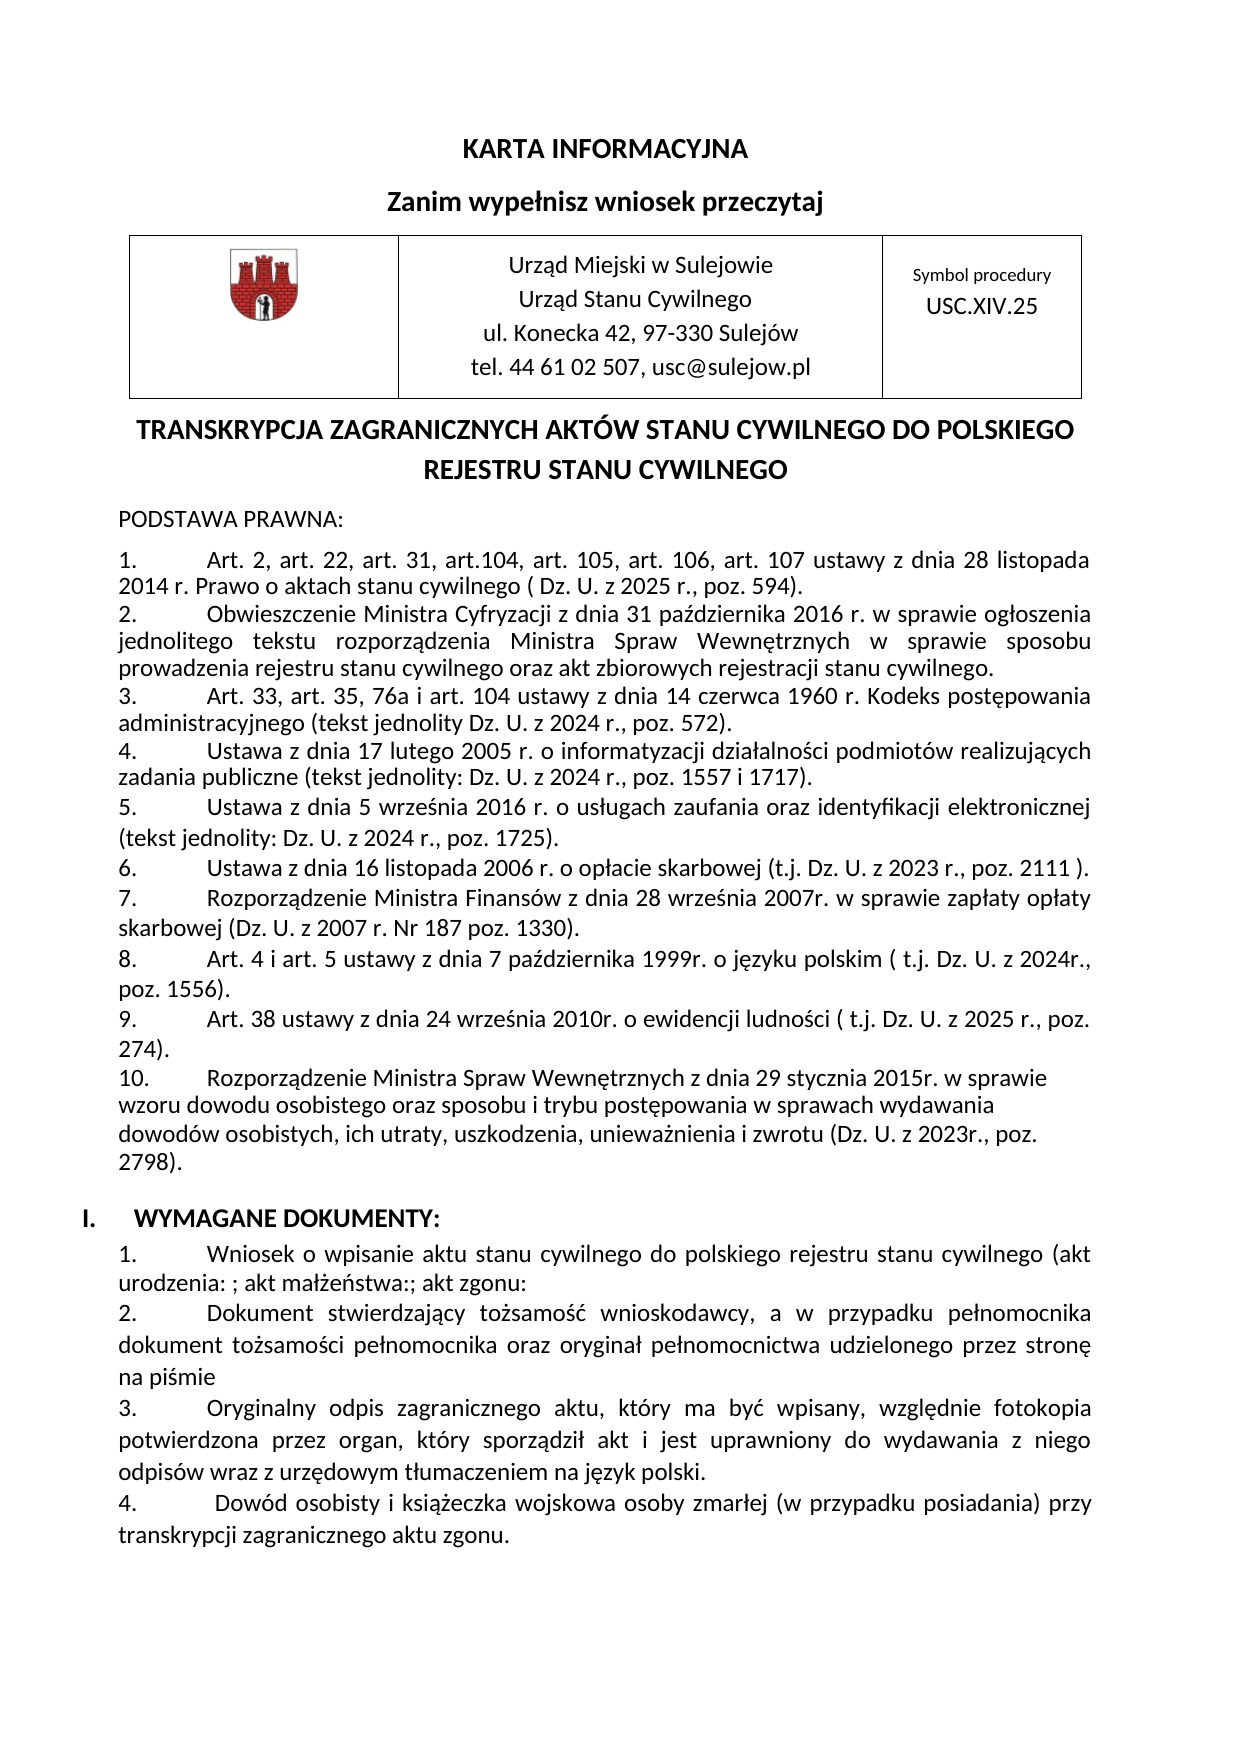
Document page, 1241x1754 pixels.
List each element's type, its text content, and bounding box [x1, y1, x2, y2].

text PODSTAWA PRAWNA: [118, 504, 1093, 534]
list Art. 4 i art. 5 ustawy z dnia 7 października 1999r. o języku polskim ( t.j. Dz. U. z 2024r., poz. 1556). [118, 943, 1093, 1003]
list Art. 38 ustawy z dnia 24 września 2010r. o ewidencji ludności ( t.j. Dz. U. z 2025 r., poz. 274). [118, 1003, 1093, 1064]
list Oryginalny odpis zagranicznego aktu, który ma być wpisany, względnie fotokopia potwierdzona przez organ, który sporządził akt i jest uprawniony do wydawania z niego odpisów wraz z urzędowym tłumaczeniem na język polski. [118, 1393, 1093, 1486]
table_header Symbol procedury USC.XIV.25 [883, 236, 1081, 398]
list Obwieszczenie Ministra Cyfryzacji z dnia 31 października 2016 r. w sprawie ogłoszenia jednolitego tekstu rozporządzenia Ministra Spraw Wewnętrznych w sprawie sposobu prowadzenia rejestru stanu cywilnego oraz akt zbiorowych rejestracji stanu cywilnego. [118, 601, 1093, 683]
list Dokument stwierdzający tożsamość wnioskodawcy, a w przypadku pełnomocnika dokument tożsamości pełnomocnika oraz oryginał pełnomocnictwa udzielonego przez stronę na piśmie [118, 1298, 1093, 1391]
list Art. 33, art. 35, 76a i art. 104 ustawy z dnia 14 czerwca 1960 r. Kodeks postępowania administracyjnego (tekst jednolity Dz. U. z 2024 r., poz. 572). [118, 683, 1093, 737]
table_header Urząd Miejski w Sulejowie Urząd Stanu Cywilnego ul. Konecka 42, 97-330 Sulejów tel. 44 61 02 507, usc@sulejow.pl [399, 236, 882, 398]
list Ustawa z dnia 17 lutego 2005 r. o informatyzacji działalności podmiotów realizujących zadania publiczne (tekst jednolity: Dz. U. z 2024 r., poz. 1557 i 1717). [118, 737, 1093, 792]
list Rozporządzenie Ministra Finansów z dnia 28 września 2007r. w sprawie zapłaty opłaty skarbowej (Dz. U. z 2007 r. Nr 187 poz. 1330). [118, 882, 1093, 943]
subtitle Zanim wypełnisz wniosek przeczytaj [59, 183, 1152, 219]
picture [229, 248, 300, 322]
table_header [130, 236, 398, 398]
list Ustawa z dnia 16 listopada 2006 r. o opłacie skarbowej (t.j. Dz. U. z 2023 r., poz. 2111 ). [118, 852, 1093, 882]
list Art. 2, art. 22, art. 31, art.104, art. 105, art. 106, art. 107 ustawy z dnia 28 listopada 2014 r. Prawo o aktach stanu cywilnego ( Dz. U. z 2025 r., poz. 594). [118, 546, 1093, 601]
list Rozporządzenie Ministra Spraw Wewnętrznych z dnia 29 stycznia 2015r. w sprawie wzoru dowodu osobistego oraz sposobu i trybu postępowania w sprawach wydawania dowodów osobistych, ich utraty, uszkodzenia, unieważnienia i zwrotu (Dz. U. z 2023r., poz. 2798). [118, 1064, 1093, 1176]
list Wniosek o wpisanie aktu stanu cywilnego do polskiego rejestru stanu cywilnego (akt urodzenia: ; akt małżeństwa:; akt zgonu: [118, 1238, 1093, 1298]
text WYMAGANE DOKUMENTY: [96, 1201, 1093, 1234]
subtitle KARTA INFORMACYJNA [59, 131, 1152, 166]
text TRANSKRYPCJA ZAGRANICZNYCH AKTÓW STANU CYWILNEGO DO POLSKIEGO REJESTRU STANU CYWILNEGO [118, 411, 1093, 487]
list Ustawa z dnia 5 września 2016 r. o usługach zaufania oraz identyfikacji elektronicznej (tekst jednolity: Dz. U. z 2024 r., poz. 1725). [118, 792, 1093, 852]
list Dowód osobisty i książeczka wojskowa osoby zmarłej (w przypadku posiadania) przy transkrypcji zagranicznego aktu zgonu. [118, 1488, 1093, 1550]
